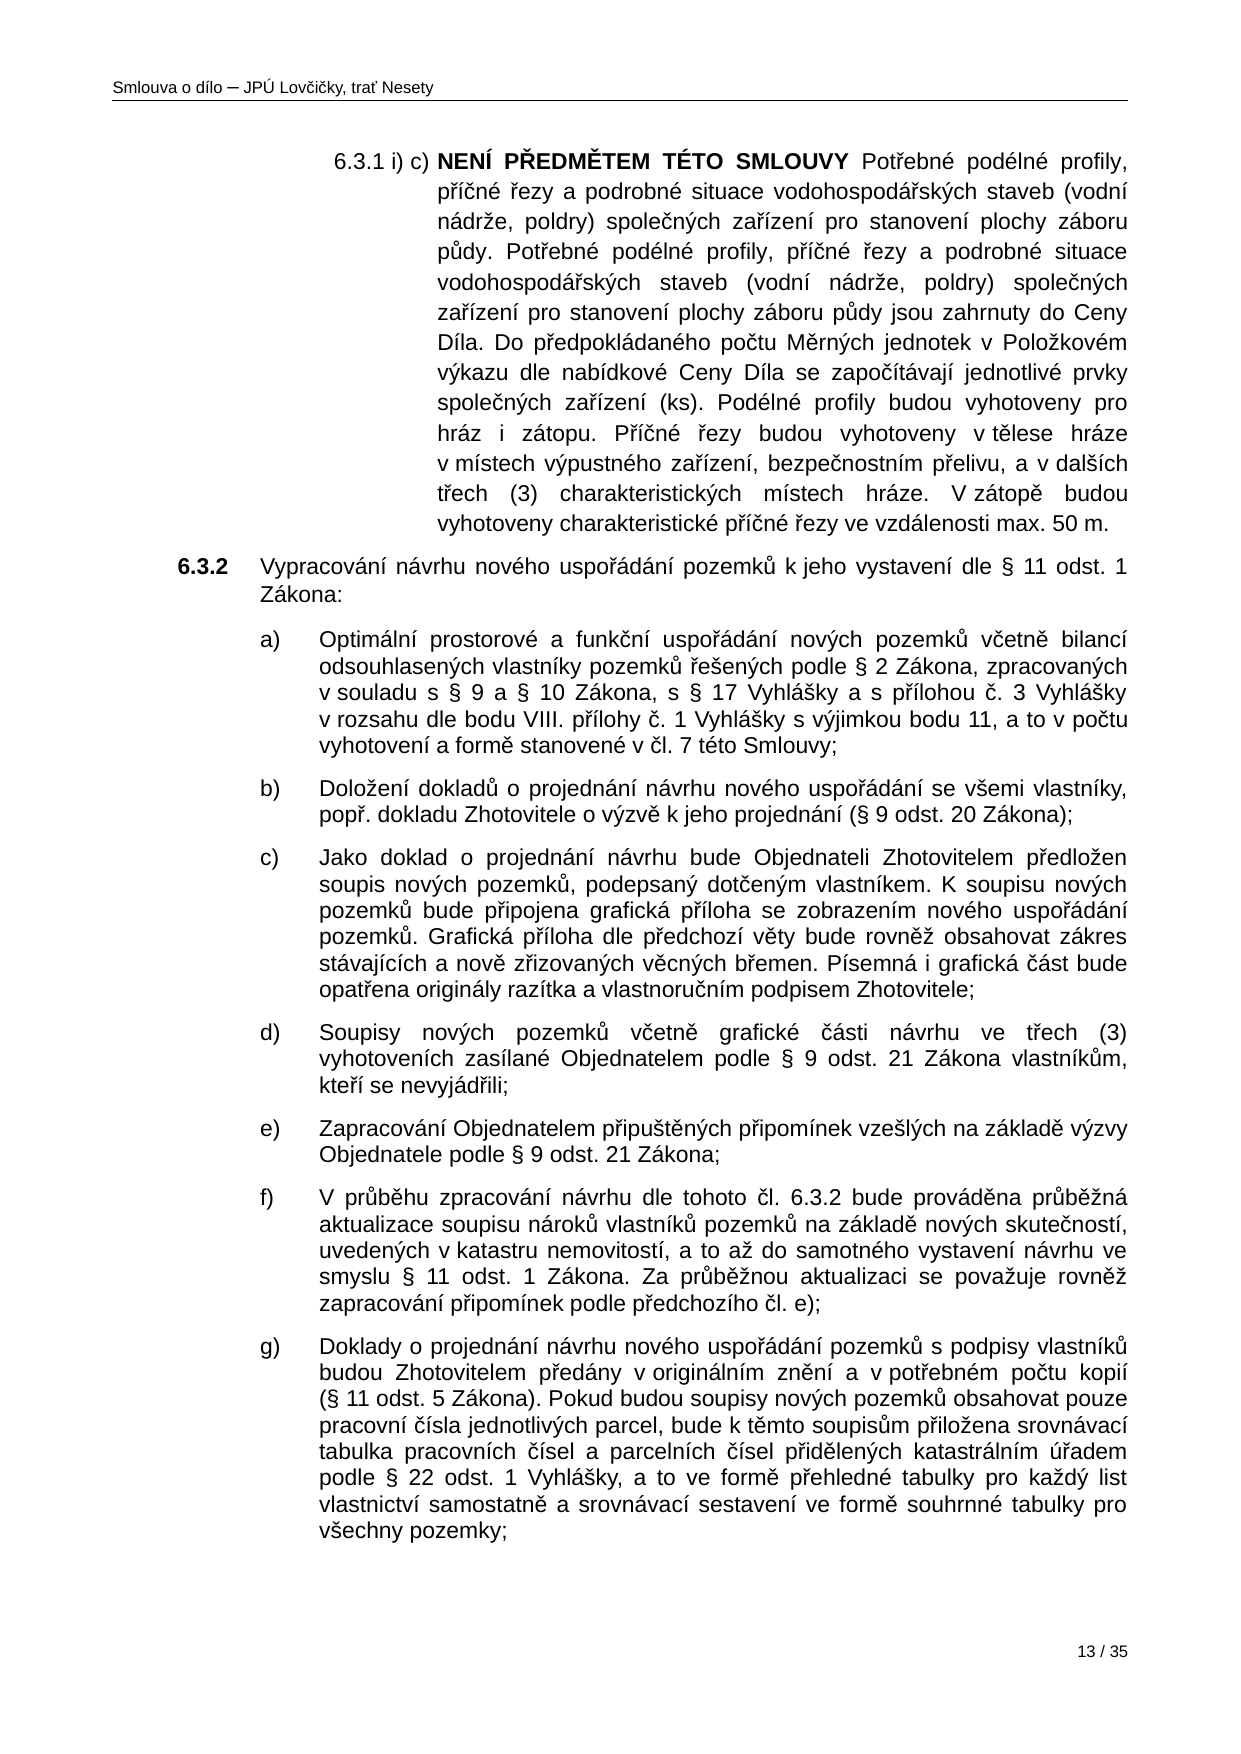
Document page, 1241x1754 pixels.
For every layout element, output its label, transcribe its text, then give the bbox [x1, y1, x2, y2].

list Optimální prostorové a funkční uspořádání nových pozemků včetně bilancí odsouhlasených vlastníky pozemků řešených podle § 2 Zákona, zpracovaných v souladu s § 9 a § 10 Zákona, s § 17 Vyhlášky a s přílohou č. 3 Vyhlášky v rozsahu dle bodu VIII. přílohy č. 1 Vyhlášky s výjimkou bodu 11, a to v počtu vyhotovení a formě stanovené v čl. 7 této Smlouvy; [260, 626, 1128, 758]
list Zapracování Objednatelem připuštěných připomínek vzešlých na základě výzvy Objednatele podle § 9 odst. 21 Zákona; [260, 1115, 1128, 1167]
text Vypracování návrhu nového uspořádání pozemků k jeho vystavení dle § 11 odst. 1 Zákona: [177, 553, 1128, 608]
list Doložení dokladů o projednání návrhu nového uspořádání se všemi vlastníky, popř. dokladu Zhotovitele o výzvě k jeho projednání (§ 9 odst. 20 Zákona); [260, 775, 1128, 828]
list V průběhu zpracování návrhu dle tohoto čl. 6.3.2 bude prováděna průběžná aktualizace soupisu nároků vlastníků pozemků na základě nových skutečností, uvedených v katastru nemovitostí, a to až do samotného vystavení návrhu ve smyslu § 11 odst. 1 Zákona. Za průběžnou aktualizaci se považuje rovněž zapracování připomínek podle předchozího čl. e); [260, 1184, 1128, 1316]
list Doklady o projednání návrhu nového uspořádání pozemků s podpisy vlastníků budou Zhotovitelem předány v originálním znění a v potřebném počtu kopií (§ 11 odst. 5 Zákona). Pokud budou soupisy nových pozemků obsahovat pouze pracovní čísla jednotlivých parcel, bude k těmto soupisům přiložena srovnávací tabulka pracovních čísel a parcelních čísel přidělených katastrálním úřadem podle § 22 odst. 1 Vyhlášky, a to ve formě přehledné tabulky pro každý list vlastnictví samostatně a srovnávací sestavení ve formě souhrnné tabulky pro všechny pozemky; [260, 1333, 1128, 1543]
list NENÍ PŘEDMĚTEM TÉTO SMLOUVY Potřebné podélné profily, příčné řezy a podrobné situace vodohospodářských staveb (vodní nádrže, poldry) společných zařízení pro stanovení plochy záboru půdy. Potřebné podélné profily, příčné řezy a podrobné situace vodohospodářských staveb (vodní nádrže, poldry) společných zařízení pro stanovení plochy záboru půdy jsou zahrnuty do Ceny Díla. Do předpokládaného počtu Měrných jednotek v Položkovém výkazu dle nabídkové Ceny Díla se započítávají jednotlivé prvky společných zařízení (ks). Podélné profily budou vyhotoveny pro hráz i zátopu. Příčné řezy budou vyhotoveny v tělese hráze v místech výpustného zařízení, bezpečnostním přelivu, a v dalších třech (3) charakteristických místech hráze. V zátopě budou vyhotoveny charakteristické příčné řezy ve vzdálenosti max. 50 m. [334, 148, 1128, 537]
list Soupisy nových pozemků včetně grafické části návrhu ve třech (3) vyhotoveních zasílané Objednatelem podle § 9 odst. 21 Zákona vlastníkům, kteří se nevyjádřili; [260, 1019, 1128, 1098]
list Jako doklad o projednání návrhu bude Objednateli Zhotovitelem předložen soupis nových pozemků, podepsaný dotčeným vlastníkem. K soupisu nových pozemků bude připojena grafická příloha se zobrazením nového uspořádání pozemků. Grafická příloha dle předchozí věty bude rovněž obsahovat zákres stávajících a nově zřizovaných věcných břemen. Písemná i grafická část bude opatřena originály razítka a vlastnoručním podpisem Zhotovitele; [260, 844, 1128, 1002]
